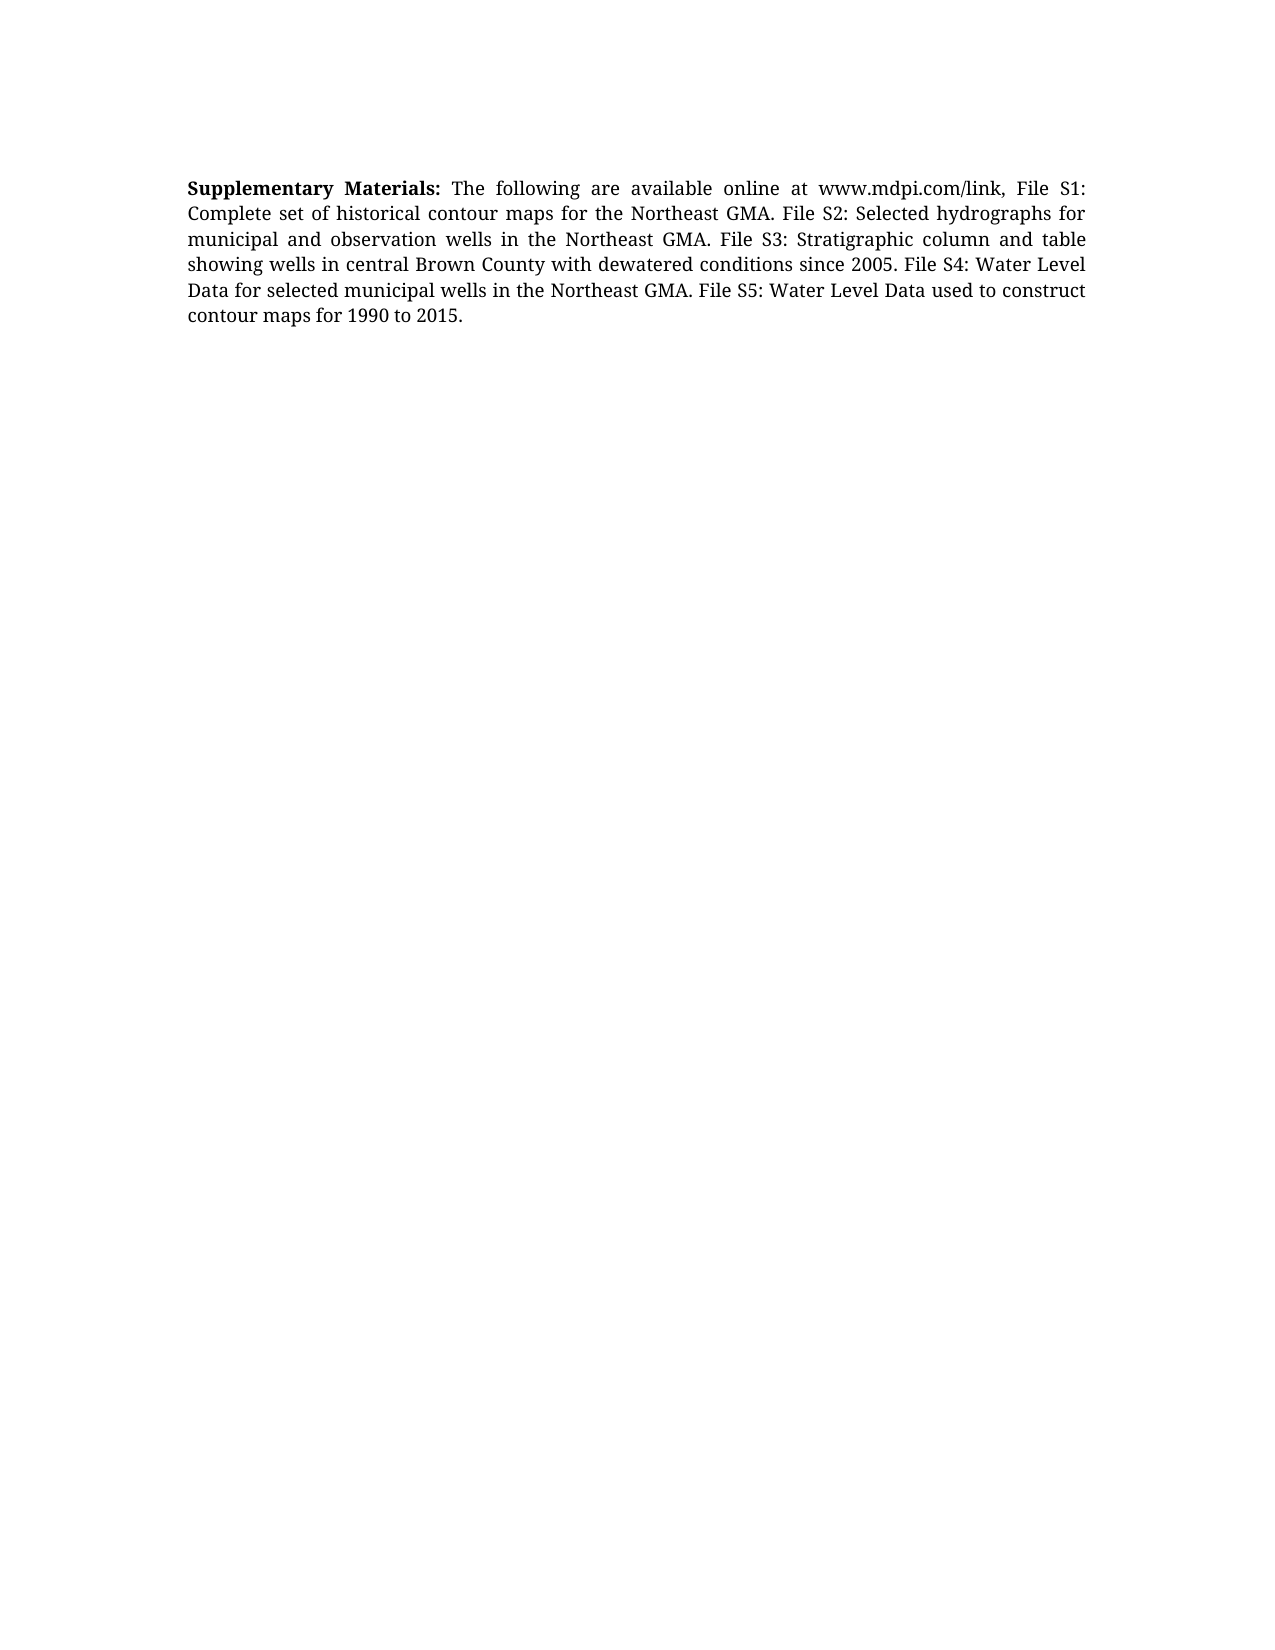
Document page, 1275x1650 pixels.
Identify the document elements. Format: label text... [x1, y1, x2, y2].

text Supplementary Materials: The following are available online at www.mdpi.com/link, File S1: Complete set of historical contour maps for the Northeast GMA. File S2: Selected hydrographs for municipal and observation wells in the Northeast GMA. File S3: Stratigraphic column and table showing wells in central Brown County with dewatered conditions since 2005. File S4: Water Level Data for selected municipal wells in the Northeast GMA. File S5: Water Level Data used to construct contour maps for 1990 to 2015. [187, 175, 1087, 328]
